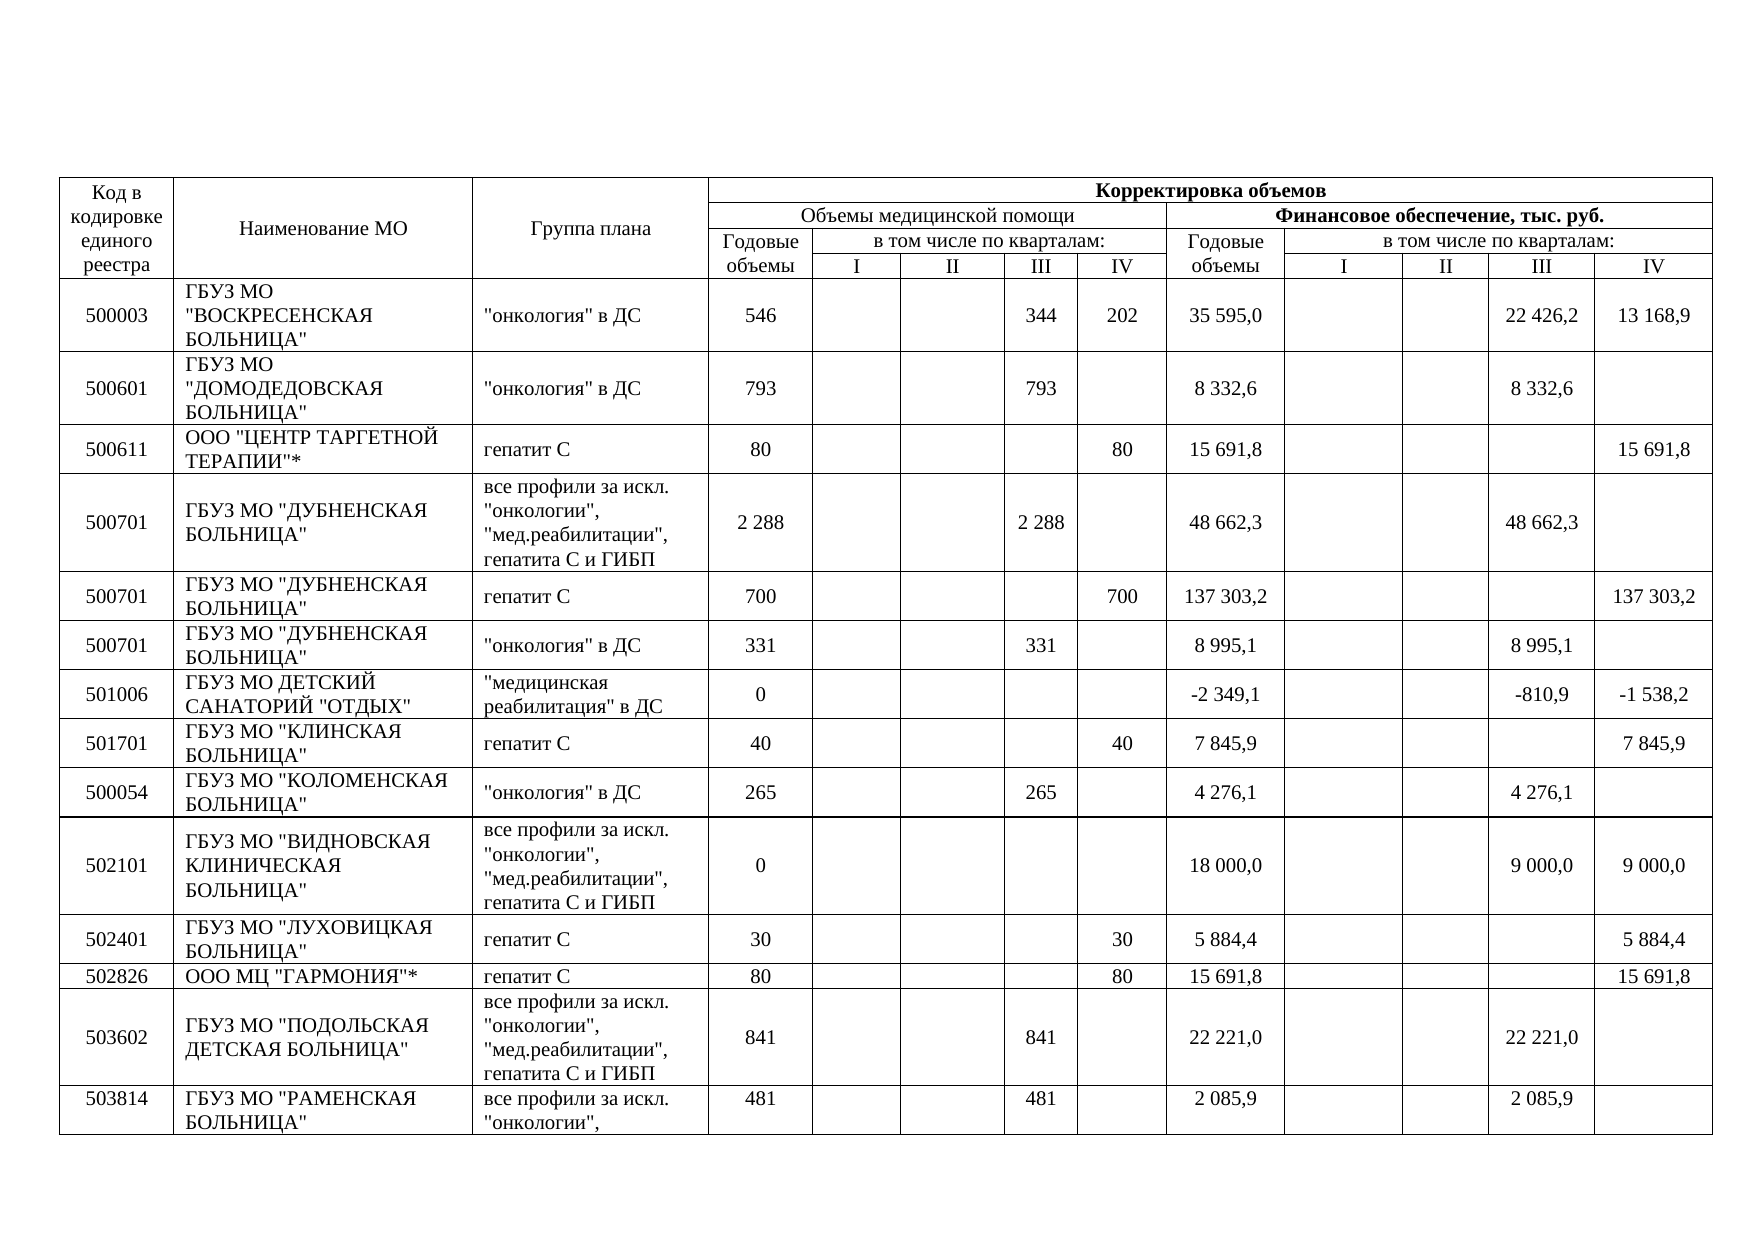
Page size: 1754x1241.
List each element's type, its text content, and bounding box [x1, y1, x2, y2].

table_cell 700 [709, 572, 812, 620]
table_cell [1403, 670, 1488, 718]
table_cell 8 995,1 [1167, 621, 1284, 669]
table_cell [1285, 818, 1402, 914]
table_cell IV [1078, 254, 1166, 278]
table_cell 15 691,8 [1167, 964, 1284, 988]
table_cell [1403, 572, 1488, 620]
table_cell 13 168,9 [1595, 279, 1712, 351]
table_cell [1005, 915, 1077, 963]
table_cell все профили за искл. "онкологии", "мед.реабилитации", гепатита С и ГИБП [473, 1086, 708, 1134]
table_cell 502401 [60, 915, 173, 963]
table_cell 500003 [60, 279, 173, 351]
table_cell [1078, 621, 1166, 669]
table_cell [901, 719, 1004, 767]
table_cell Финансовое обеспечение, тыс. руб. [1167, 203, 1712, 227]
table_cell 793 [1005, 352, 1077, 424]
table_cell [1285, 989, 1402, 1085]
table_cell [813, 768, 900, 816]
table_cell [1285, 572, 1402, 620]
table_cell [901, 768, 1004, 816]
table_cell [813, 1086, 900, 1134]
table_cell 48 662,3 [1489, 474, 1594, 571]
table_cell [901, 474, 1004, 571]
table_cell [1489, 572, 1594, 620]
table_cell ГБУЗ МО "ДОМОДЕДОВСКАЯ БОЛЬНИЦА" [174, 352, 472, 424]
table_cell 35 595,0 [1167, 279, 1284, 351]
table_cell гепатит С [473, 915, 708, 963]
table_cell [813, 279, 900, 351]
table_cell 546 [709, 279, 812, 351]
table_cell 30 [709, 915, 812, 963]
table_cell [1285, 719, 1402, 767]
table_cell [1403, 964, 1488, 988]
table_cell 502826 [60, 964, 173, 988]
table_cell [901, 352, 1004, 424]
table_cell 700 [1078, 572, 1166, 620]
table_cell 5 884,4 [1595, 915, 1712, 963]
table_cell [1078, 352, 1166, 424]
table_cell [1403, 915, 1488, 963]
table_cell 9 000,0 [1595, 818, 1712, 914]
table_cell [1005, 964, 1077, 988]
table_cell 2 085,9 [1489, 1086, 1594, 1134]
table_cell "онкология" в ДС [473, 352, 708, 424]
table_cell [1285, 964, 1402, 988]
table_cell [1489, 915, 1594, 963]
table_cell ГБУЗ МО "ЛУХОВИЦКАЯ БОЛЬНИЦА" [174, 915, 472, 963]
table_cell [1595, 1086, 1712, 1134]
table_cell [1595, 621, 1712, 669]
table_cell все профили за искл. "онкологии", "мед.реабилитации", гепатита С и ГИБП [473, 989, 708, 1085]
table_cell ООО "ЦЕНТР ТАРГЕТНОЙ ТЕРАПИИ"* [174, 425, 472, 473]
table_cell 503814 [60, 1086, 173, 1134]
table_cell ГБУЗ МО "ДУБНЕНСКАЯ БОЛЬНИЦА" [174, 474, 472, 571]
table_cell [1078, 989, 1166, 1085]
table_cell -1 538,2 [1595, 670, 1712, 718]
table_cell [1285, 352, 1402, 424]
table_cell [1595, 474, 1712, 571]
table_cell [901, 670, 1004, 718]
table_cell [901, 818, 1004, 914]
table_header Группа плана [473, 178, 708, 278]
table_cell [813, 719, 900, 767]
table_cell [1285, 279, 1402, 351]
table_header Корректировка объемов [709, 178, 1712, 202]
table_cell гепатит С [473, 425, 708, 473]
table_cell 18 000,0 [1167, 818, 1284, 914]
table_cell 331 [1005, 621, 1077, 669]
table_cell 2 288 [1005, 474, 1077, 571]
table_cell "онкология" в ДС [473, 279, 708, 351]
table_cell "онкология" в ДС [473, 768, 708, 816]
table_cell 48 662,3 [1167, 474, 1284, 571]
table_cell гепатит С [473, 572, 708, 620]
table_cell 500701 [60, 621, 173, 669]
table_cell "медицинская реабилитация" в ДС [473, 670, 708, 718]
table_cell II [901, 254, 1004, 278]
table_cell гепатит С [473, 964, 708, 988]
table_cell [1403, 621, 1488, 669]
table_cell [813, 572, 900, 620]
table_cell [1403, 1086, 1488, 1134]
table_cell ГБУЗ МО "ВОСКРЕСЕНСКАЯ БОЛЬНИЦА" [174, 279, 472, 351]
table_cell ГБУЗ МО "ПОДОЛЬСКАЯ ДЕТСКАЯ БОЛЬНИЦА" [174, 989, 472, 1085]
table_cell 40 [1078, 719, 1166, 767]
table_cell ГБУЗ МО ДЕТСКИЙ САНАТОРИЙ "ОТДЫХ" [174, 670, 472, 718]
table_cell 4 276,1 [1489, 768, 1594, 816]
table_cell [813, 621, 900, 669]
table_cell 5 884,4 [1167, 915, 1284, 963]
table_cell [1005, 719, 1077, 767]
table_cell [1285, 474, 1402, 571]
table_cell 481 [709, 1086, 812, 1134]
table_cell 7 845,9 [1595, 719, 1712, 767]
table_cell 500601 [60, 352, 173, 424]
table_cell -810,9 [1489, 670, 1594, 718]
table_cell гепатит С [473, 719, 708, 767]
table_cell 80 [709, 964, 812, 988]
table_cell 40 [709, 719, 812, 767]
table_cell 501701 [60, 719, 173, 767]
table_cell в том числе по кварталам: [1285, 229, 1712, 252]
table_cell 4 276,1 [1167, 768, 1284, 816]
table_cell [1595, 989, 1712, 1085]
table_cell [1403, 989, 1488, 1085]
table_cell [1285, 621, 1402, 669]
table_cell 8 332,6 [1489, 352, 1594, 424]
table_cell 7 845,9 [1167, 719, 1284, 767]
table_cell [901, 621, 1004, 669]
table_header Наименование МО [174, 178, 472, 278]
table_cell [813, 474, 900, 571]
table_cell [813, 915, 900, 963]
table_cell [1403, 352, 1488, 424]
table_cell [901, 1086, 1004, 1134]
table_cell [901, 572, 1004, 620]
table_cell [1285, 915, 1402, 963]
table_cell 501006 [60, 670, 173, 718]
table_cell [901, 279, 1004, 351]
table_cell 265 [709, 768, 812, 816]
table_cell [1403, 279, 1488, 351]
table_cell [1005, 572, 1077, 620]
table_cell 500054 [60, 768, 173, 816]
table_cell [1285, 1086, 1402, 1134]
table_cell 30 [1078, 915, 1166, 963]
table_cell 500701 [60, 474, 173, 571]
table_cell в том числе по кварталам: [813, 229, 1166, 252]
table_cell все профили за искл. "онкологии", "мед.реабилитации", гепатита С и ГИБП [473, 818, 708, 914]
table_cell 2 288 [709, 474, 812, 571]
table_cell 15 691,8 [1595, 964, 1712, 988]
table_cell [1005, 670, 1077, 718]
table_cell [1403, 425, 1488, 473]
table_cell 0 [709, 818, 812, 914]
table_cell 80 [1078, 964, 1166, 988]
table_cell 265 [1005, 768, 1077, 816]
table_cell 2 085,9 [1167, 1086, 1284, 1134]
table_cell III [1005, 254, 1077, 278]
table_cell [1078, 1086, 1166, 1134]
table_cell [1005, 818, 1077, 914]
table_header Код в кодировке единого реестра [60, 178, 173, 278]
table_cell [1078, 818, 1166, 914]
table_cell Объемы медицинской помощи [709, 203, 1166, 227]
table_cell 481 [1005, 1086, 1077, 1134]
table_cell [901, 915, 1004, 963]
table_cell 500701 [60, 572, 173, 620]
table_cell [1285, 425, 1402, 473]
table_cell ГБУЗ МО "КЛИНСКАЯ БОЛЬНИЦА" [174, 719, 472, 767]
table_cell все профили за искл. "онкологии", "мед.реабилитации", гепатита С и ГИБП [473, 474, 708, 571]
table_cell 841 [1005, 989, 1077, 1085]
table_cell 0 [709, 670, 812, 718]
table_cell ГБУЗ МО "КОЛОМЕНСКАЯ БОЛЬНИЦА" [174, 768, 472, 816]
table_cell IV [1595, 254, 1712, 278]
table_cell I [1285, 254, 1402, 278]
table_cell 22 221,0 [1167, 989, 1284, 1085]
table_cell [1403, 474, 1488, 571]
table_cell 137 303,2 [1167, 572, 1284, 620]
table_cell 80 [709, 425, 812, 473]
table_cell 502101 [60, 818, 173, 914]
table_cell 137 303,2 [1595, 572, 1712, 620]
table_cell -2 349,1 [1167, 670, 1284, 718]
table_cell 22 426,2 [1489, 279, 1594, 351]
table_cell III [1489, 254, 1594, 278]
table_cell [1489, 425, 1594, 473]
table_cell ГБУЗ МО "ДУБНЕНСКАЯ БОЛЬНИЦА" [174, 572, 472, 620]
table_cell [1005, 425, 1077, 473]
table_cell 15 691,8 [1167, 425, 1284, 473]
table_cell Годовые объемы [1167, 229, 1284, 278]
table_cell II [1403, 254, 1488, 278]
table_cell 344 [1005, 279, 1077, 351]
table_cell 22 221,0 [1489, 989, 1594, 1085]
table_cell 503602 [60, 989, 173, 1085]
table_cell 331 [709, 621, 812, 669]
table_cell 8 995,1 [1489, 621, 1594, 669]
table_cell ГБУЗ МО "ДУБНЕНСКАЯ БОЛЬНИЦА" [174, 621, 472, 669]
table_cell [813, 352, 900, 424]
table_cell ГБУЗ МО "ВИДНОВСКАЯ КЛИНИЧЕСКАЯ БОЛЬНИЦА" [174, 818, 472, 914]
table_cell [901, 425, 1004, 473]
table_cell [901, 964, 1004, 988]
table_cell [1285, 670, 1402, 718]
table_cell I [813, 254, 900, 278]
table_cell [901, 989, 1004, 1085]
table_cell ГБУЗ МО "РАМЕНСКАЯ БОЛЬНИЦА" [174, 1086, 472, 1134]
table_cell 9 000,0 [1489, 818, 1594, 914]
table_cell [813, 989, 900, 1085]
table_cell [1595, 768, 1712, 816]
table_cell [1078, 768, 1166, 816]
table_cell Годовые объемы [709, 229, 812, 278]
table_cell "онкология" в ДС [473, 621, 708, 669]
table_cell 15 691,8 [1595, 425, 1712, 473]
table_cell 793 [709, 352, 812, 424]
table_cell [1403, 768, 1488, 816]
table_cell [1403, 818, 1488, 914]
table_cell [1403, 719, 1488, 767]
table_cell [813, 670, 900, 718]
table_cell [1285, 768, 1402, 816]
table_cell ООО МЦ "ГАРМОНИЯ"* [174, 964, 472, 988]
table_cell [1595, 352, 1712, 424]
table_cell [1078, 670, 1166, 718]
table_cell [1489, 964, 1594, 988]
table_cell [1489, 719, 1594, 767]
table_cell [1078, 474, 1166, 571]
table_cell [813, 818, 900, 914]
table_cell 841 [709, 989, 812, 1085]
table_cell 500611 [60, 425, 173, 473]
table_cell 80 [1078, 425, 1166, 473]
table_cell [813, 964, 900, 988]
table_cell 202 [1078, 279, 1166, 351]
table_cell 8 332,6 [1167, 352, 1284, 424]
table_cell [813, 425, 900, 473]
